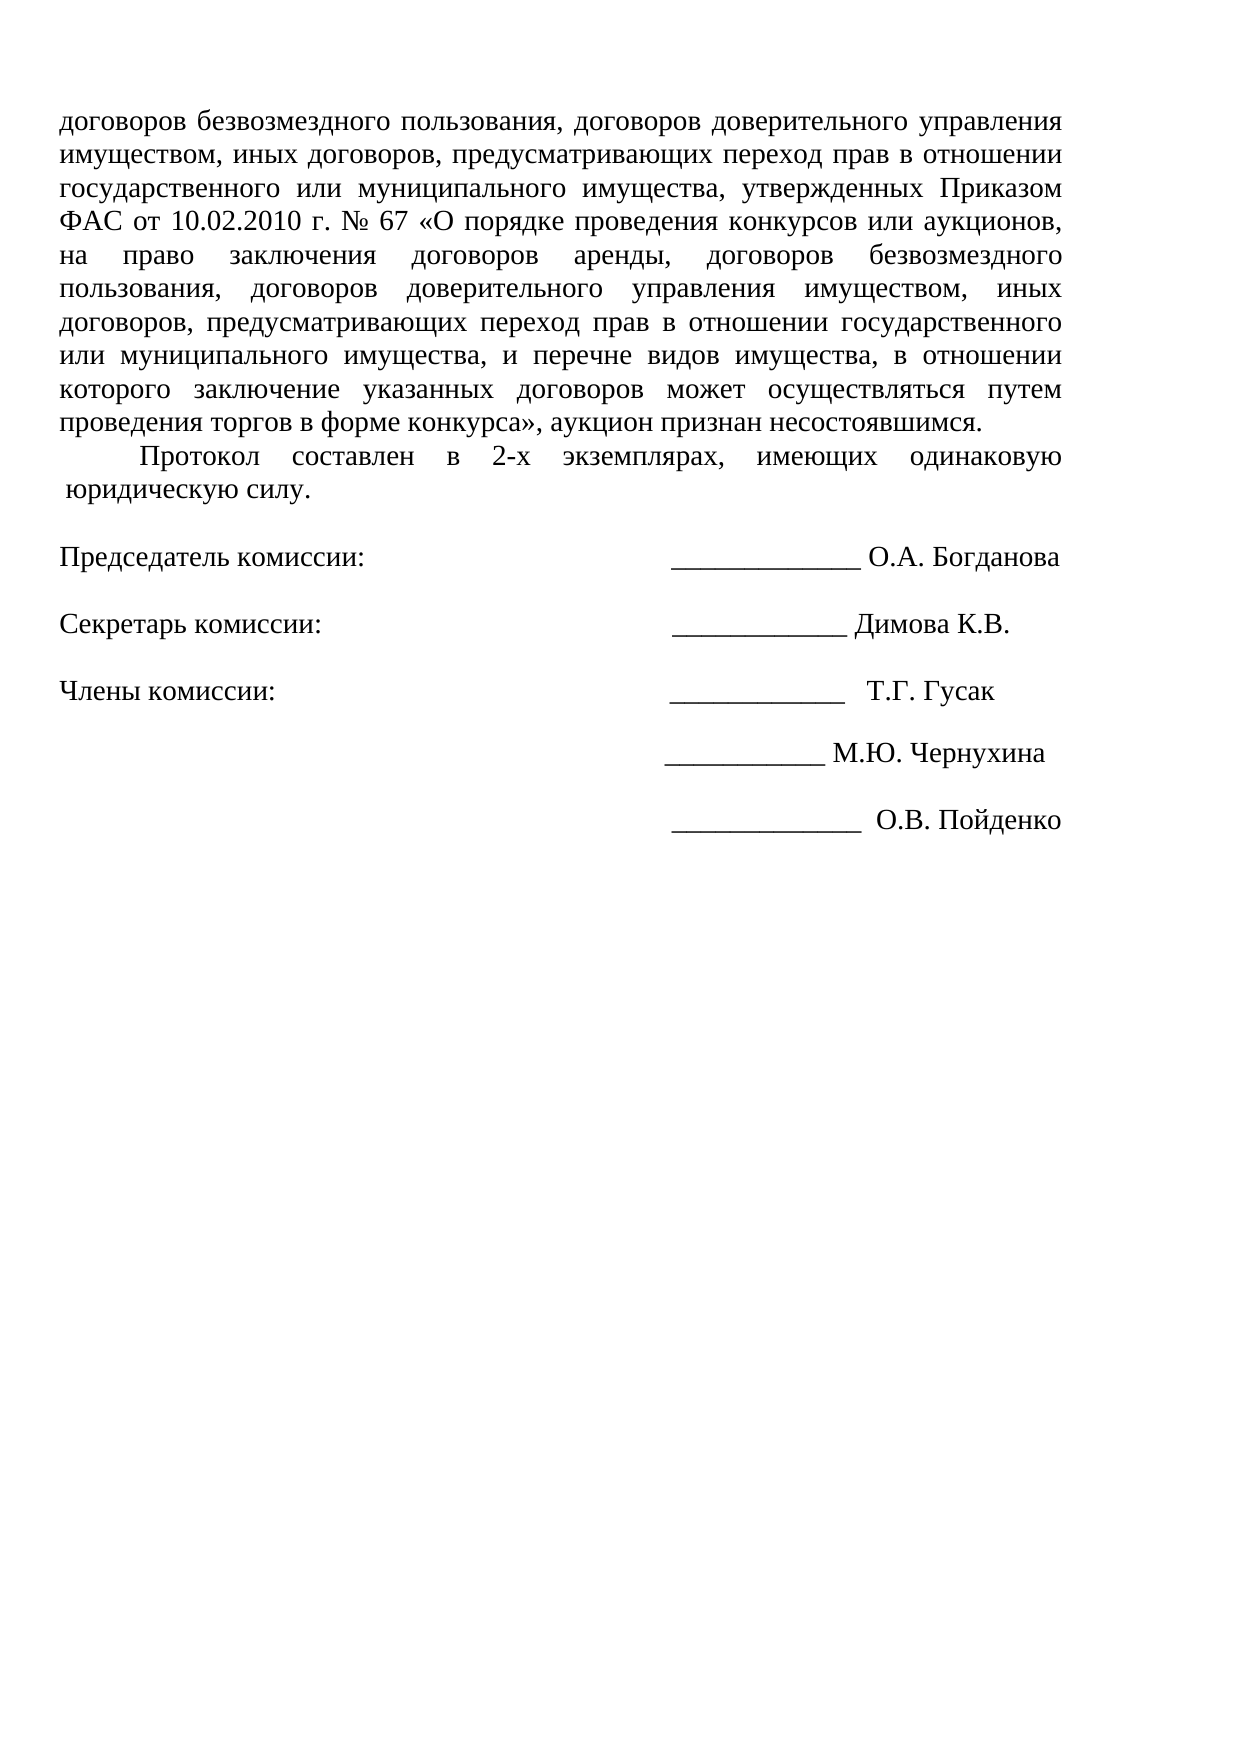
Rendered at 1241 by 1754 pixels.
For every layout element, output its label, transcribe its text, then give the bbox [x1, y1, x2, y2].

text Протокол составлен в 2-х экземплярах, имеющих одинаковую юридическую силу. [65, 438, 1063, 505]
text ___________ М.Ю. Чернухина [59, 735, 1063, 769]
text Секретарь комиссии: ____________ Димова К.В. [59, 606, 1063, 639]
text Члены комиссии: ____________ Т.Г. Гусак [59, 673, 1063, 706]
text _____________ О.В. Пойденко [59, 802, 1063, 836]
text Председатель комиссии: _____________ О.А. Богданова [59, 539, 1063, 572]
